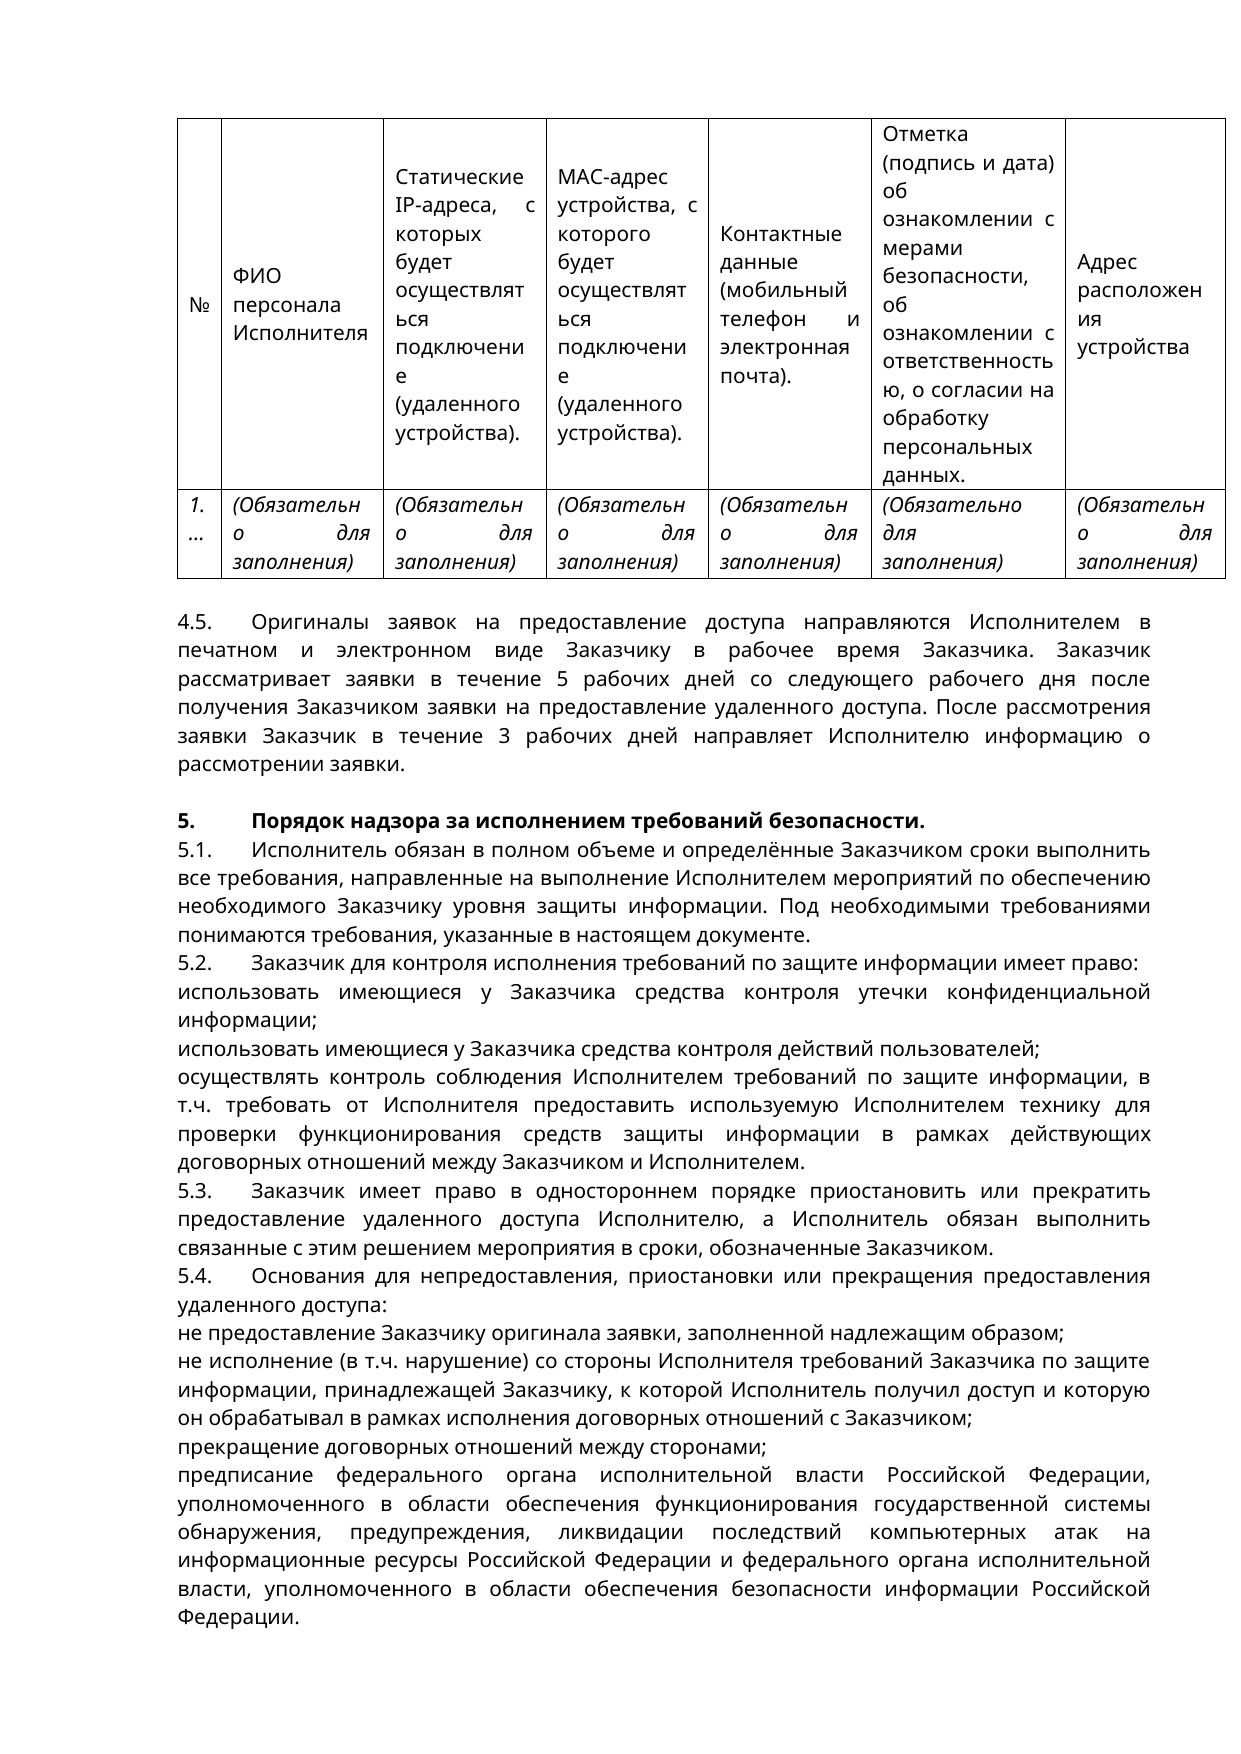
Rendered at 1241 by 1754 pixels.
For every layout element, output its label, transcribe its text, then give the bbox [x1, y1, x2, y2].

text осуществлять контроль соблюдения Исполнителем требований по защите информации, в т.ч. требовать от Исполнителя предоставить используемую Исполнителем технику для проверки функционирования средств защиты информации в рамках действующих договорных отношений между Заказчиком и Исполнителем. [177, 1062, 1152, 1176]
table_header MAC-адрес устройства, с которого будет осуществляться подключение (удаленного устройства). [547, 119, 708, 489]
text использовать имеющиеся у Заказчика средства контроля действий пользователей; [177, 1034, 1152, 1062]
text не исполнение (в т.ч. нарушение) со стороны Исполнителя требований Заказчика по защите информации, принадлежащей Заказчику, к которой Исполнитель получил доступ и которую он обрабатывал в рамках исполнения договорных отношений с Заказчиком; [177, 1347, 1152, 1432]
text не предоставление Заказчику оригинала заявки, заполненной надлежащим образом; [177, 1318, 1152, 1347]
table_header ФИО персонала Исполнителя [222, 119, 383, 489]
table_cell 1. … [178, 490, 221, 578]
list Оригиналы заявок на предоставление доступа направляются Исполнителем в печатном и электронном виде Заказчику в рабочее время Заказчика. Заказчик рассматривает заявки в течение 5 рабочих дней со следующего рабочего дня после получения Заказчиком заявки на предоставление удаленного доступа. После рассмотрения заявки Заказчик в течение 3 рабочих дней направляет Исполнителю информацию о рассмотрении заявки. [177, 607, 1152, 778]
table_cell (Обязательно для заполнения) [547, 490, 708, 578]
table_cell (Обязательно для заполнения) [872, 490, 1065, 578]
table_header Отметка (подпись и дата) об ознакомлении с мерами безопасности, об ознакомлении с ответственностью, о согласии на обработку персональных данных. [872, 119, 1065, 489]
list Исполнитель обязан в полном объеме и определённые Заказчиком сроки выполнить все требования, направленные на выполнение Исполнителем мероприятий по обеспечению необходимого Заказчику уровня защиты информации. Под необходимыми требованиями понимаются требования, указанные в настоящем документе. [177, 835, 1152, 948]
list Порядок надзора за исполнением требований безопасности. [177, 806, 1152, 835]
list Заказчик имеет право в одностороннем порядке приостановить или прекратить предоставление удаленного доступа Исполнителю, а Исполнитель обязан выполнить связанные с этим решением мероприятия в сроки, обозначенные Заказчиком. [177, 1176, 1152, 1261]
text прекращение договорных отношений между сторонами; [177, 1432, 1152, 1460]
table_header Статические IP-адреса, с которых будет осуществляться подключение (удаленного устройства). [384, 119, 546, 489]
table_header № [178, 119, 221, 489]
table_cell (Обязательно для заполнения) [384, 490, 546, 578]
table_header Контактные данные (мобильный телефон и электронная почта). [709, 119, 871, 489]
table_header Адрес расположения устройства [1066, 119, 1225, 489]
list Основания для непредоставления, приостановки или прекращения предоставления удаленного доступа: [177, 1261, 1152, 1318]
list Заказчик для контроля исполнения требований по защите информации имеет право: [177, 948, 1152, 977]
table_cell (Обязательно для заполнения) [1066, 490, 1225, 578]
text использовать имеющиеся у Заказчика средства контроля утечки конфиденциальной информации; [177, 977, 1152, 1034]
table_cell (Обязательно для заполнения) [709, 490, 871, 578]
text предписание федерального органа исполнительной власти Российской Федерации, уполномоченного в области обеспечения функционирования государственной системы обнаружения, предупреждения, ликвидации последствий компьютерных атак на информационные ресурсы Российской Федерации и федерального органа исполнительной власти, уполномоченного в области обеспечения безопасности информации Российской Федерации. [177, 1460, 1152, 1631]
table_cell (Обязательно для заполнения) [222, 490, 383, 578]
